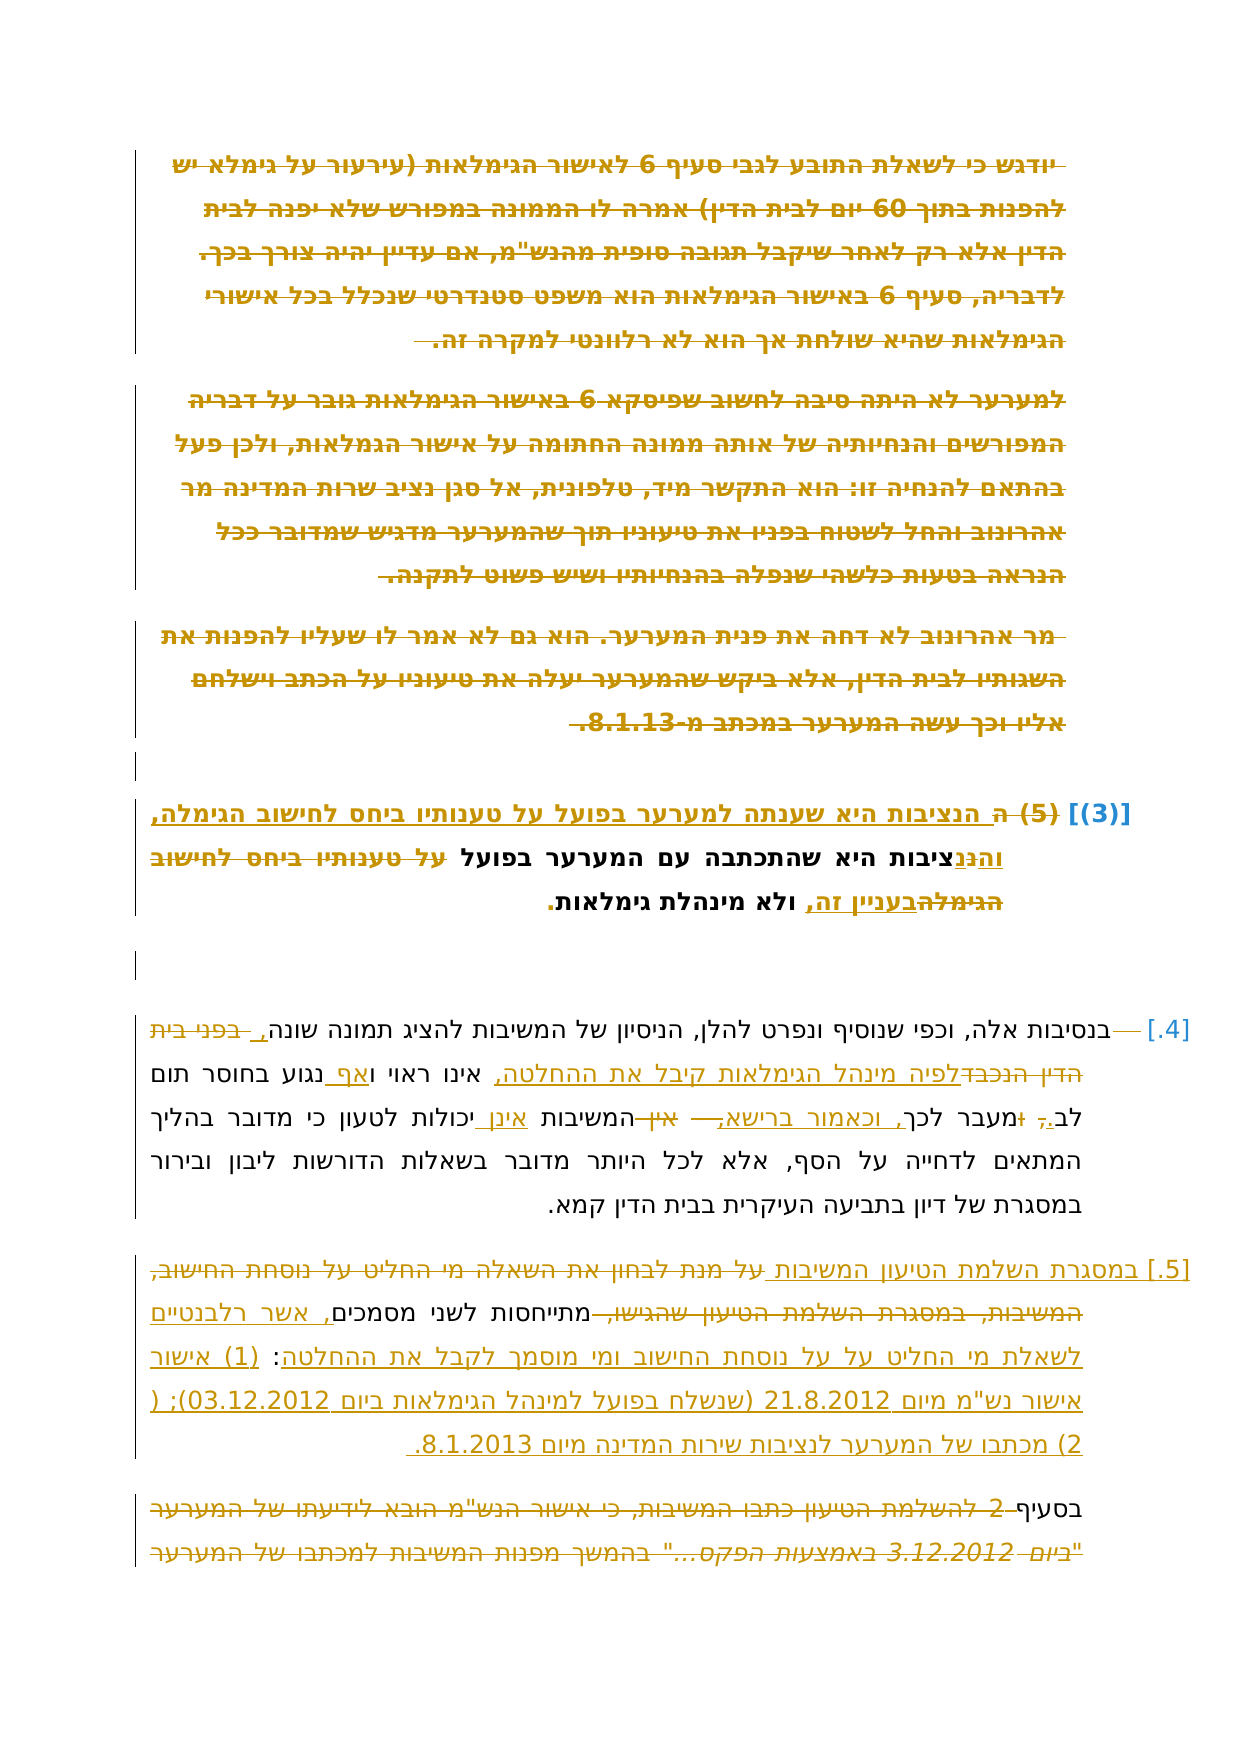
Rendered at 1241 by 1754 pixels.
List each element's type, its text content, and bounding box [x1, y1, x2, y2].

list מתייחסות לשני מסמכים: [150, 1255, 1139, 1459]
list ציבות היא שהתכתבה עם המערער בפועל ולא מינהלת גימלאות. [150, 799, 1059, 916]
list בנסיבות אלה, וכפי שנוסיף ונפרט להלן, הניסיון של המשיבות להציג תמונה שונה אינו ראוי ונגוע בחוסר תום לב מעבר לכך המשיבות יכולות לטעון כי מדובר בהליך המתאים לדחייה על הסף, אלא לכל היותר מדובר בשאלות הדורשות ליבון ובירור במסגרת של דיון בתביעה העיקרית בבית הדין קמא. [150, 1015, 1139, 1219]
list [150, 1494, 1083, 1567]
